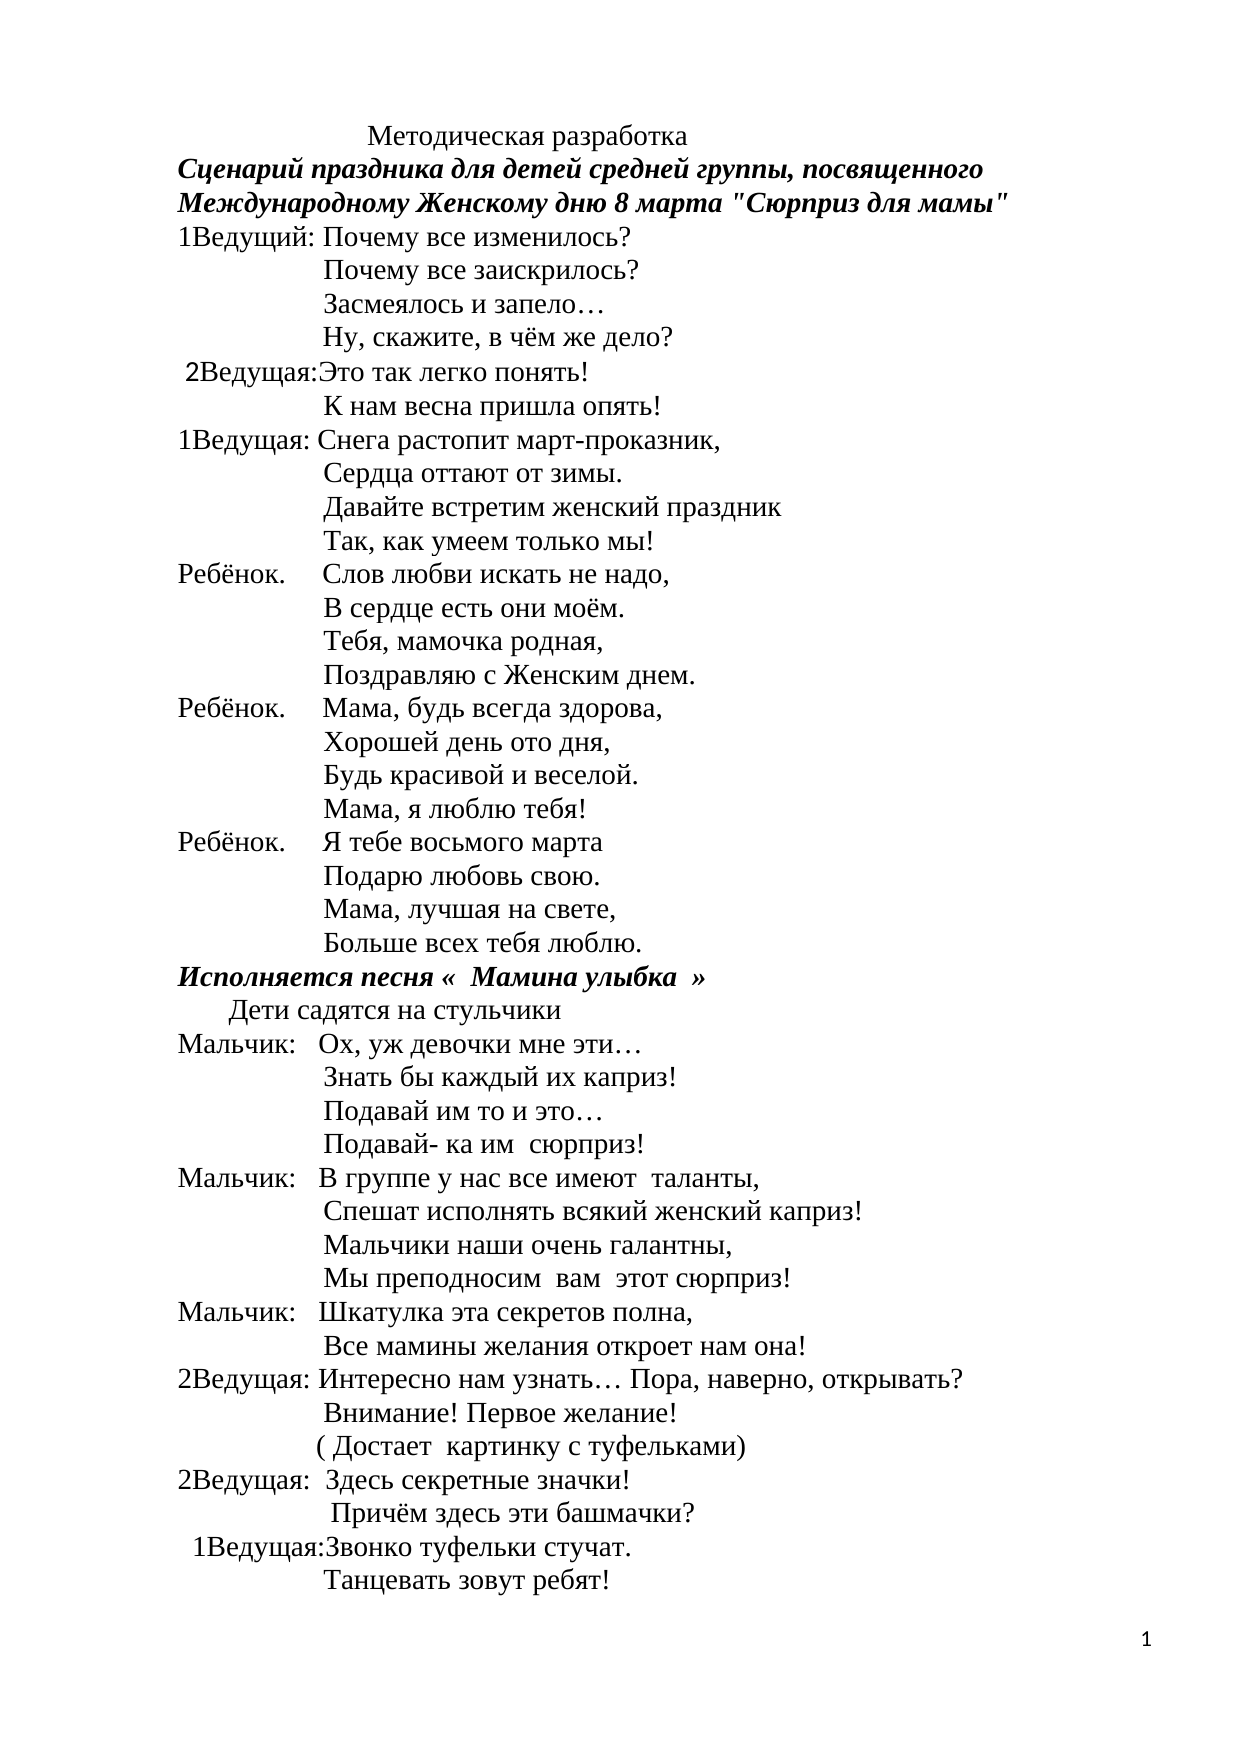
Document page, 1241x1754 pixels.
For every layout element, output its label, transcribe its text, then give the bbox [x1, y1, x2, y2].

text Дети садятся на стульчики [177, 992, 1152, 1026]
text Мальчик: Ох, уж девочки мне эти… Знать бы каждый их каприз! Подавай им то и это… Подавай- ка им сюрприз! [177, 1026, 1152, 1160]
text Сердца оттают от зимы. [177, 456, 1152, 489]
text Причём здесь эти башмачки? [177, 1495, 1152, 1529]
text Исполняется песня « Мамина улыбка » [177, 959, 1152, 992]
text Так, как умеем только мы! [177, 523, 1152, 556]
text Ребёнок. Мама, будь всегда здорова, Хорошей день ото дня, Будь красивой и веселой. Мама, я люблю тебя! [177, 690, 1152, 824]
text Давайте встретим женский праздник [177, 489, 1152, 523]
text К нам весна пришла опять! [177, 388, 1152, 422]
text ( Достает картинку с туфельками) [177, 1428, 1152, 1462]
text Мальчик: Шкатулка эта секретов полна, Все мамины желания откроет нам она! 2Ведущая: Интересно нам узнать… Пора, наверно, открывать? Внимание! Первое желание! [177, 1294, 1152, 1428]
text 1Ведущая:Звонко туфельки стучат. [177, 1529, 1152, 1562]
text Почему все заискрилось? Засмеялось и запело… [177, 252, 1152, 319]
text 2Ведущая: Здесь секретные значки! [177, 1462, 1152, 1495]
text Сценарий праздника для детей средней группы, посвященного Международному Женскому дню 8 марта "Сюрприз для мамы" [177, 152, 1152, 219]
text Ребёнок. Слов любви искать не надо, В сердце есть они моём. Тебя, мамочка родная, Поздравляю с Женским днем. [603, 556, 1152, 690]
text 1Ведущий: Почему все изменилось? [177, 219, 1152, 252]
text Ребёнок. Я тебе восьмого марта Подарю любовь свою. Мама, лучшая на свете, Больше всех тебя люблю. [177, 824, 1152, 959]
text Танцевать зовут ребят! [177, 1562, 1152, 1596]
text Ну, скажите, в чём же дело? 2Ведущая:Это так легко понять! [177, 319, 1152, 388]
text 1Ведущая: Снега растопит март-проказник, [177, 422, 1152, 456]
text Методическая разработка [177, 118, 1152, 152]
text Мальчик: В группе у нас все имеют таланты, Спешат исполнять всякий женский каприз! Мальчики наши очень галантны, Мы преподносим вам этот сюрприз! [177, 1160, 1152, 1294]
